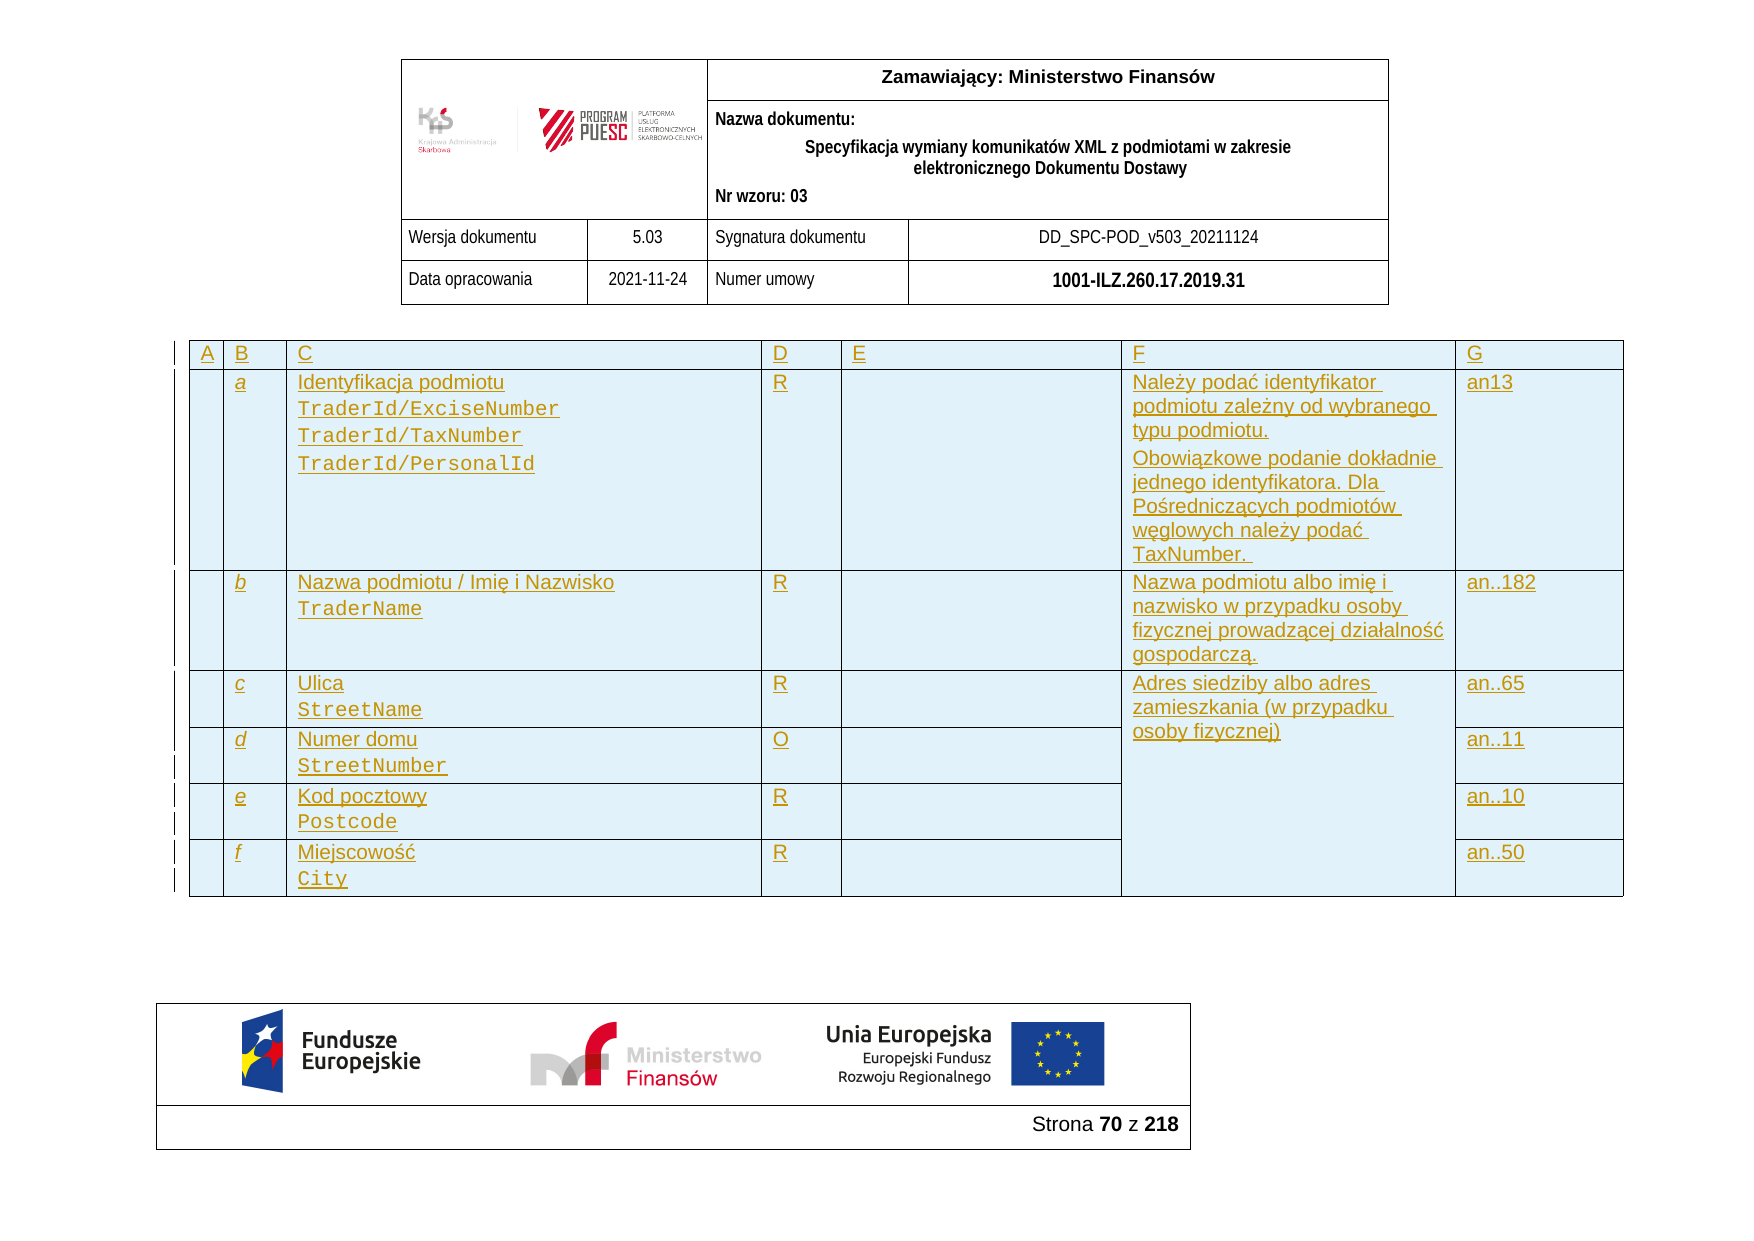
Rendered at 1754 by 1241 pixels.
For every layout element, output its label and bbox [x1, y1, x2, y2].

picture [242, 1009, 1105, 1093]
picture [408, 97, 702, 163]
